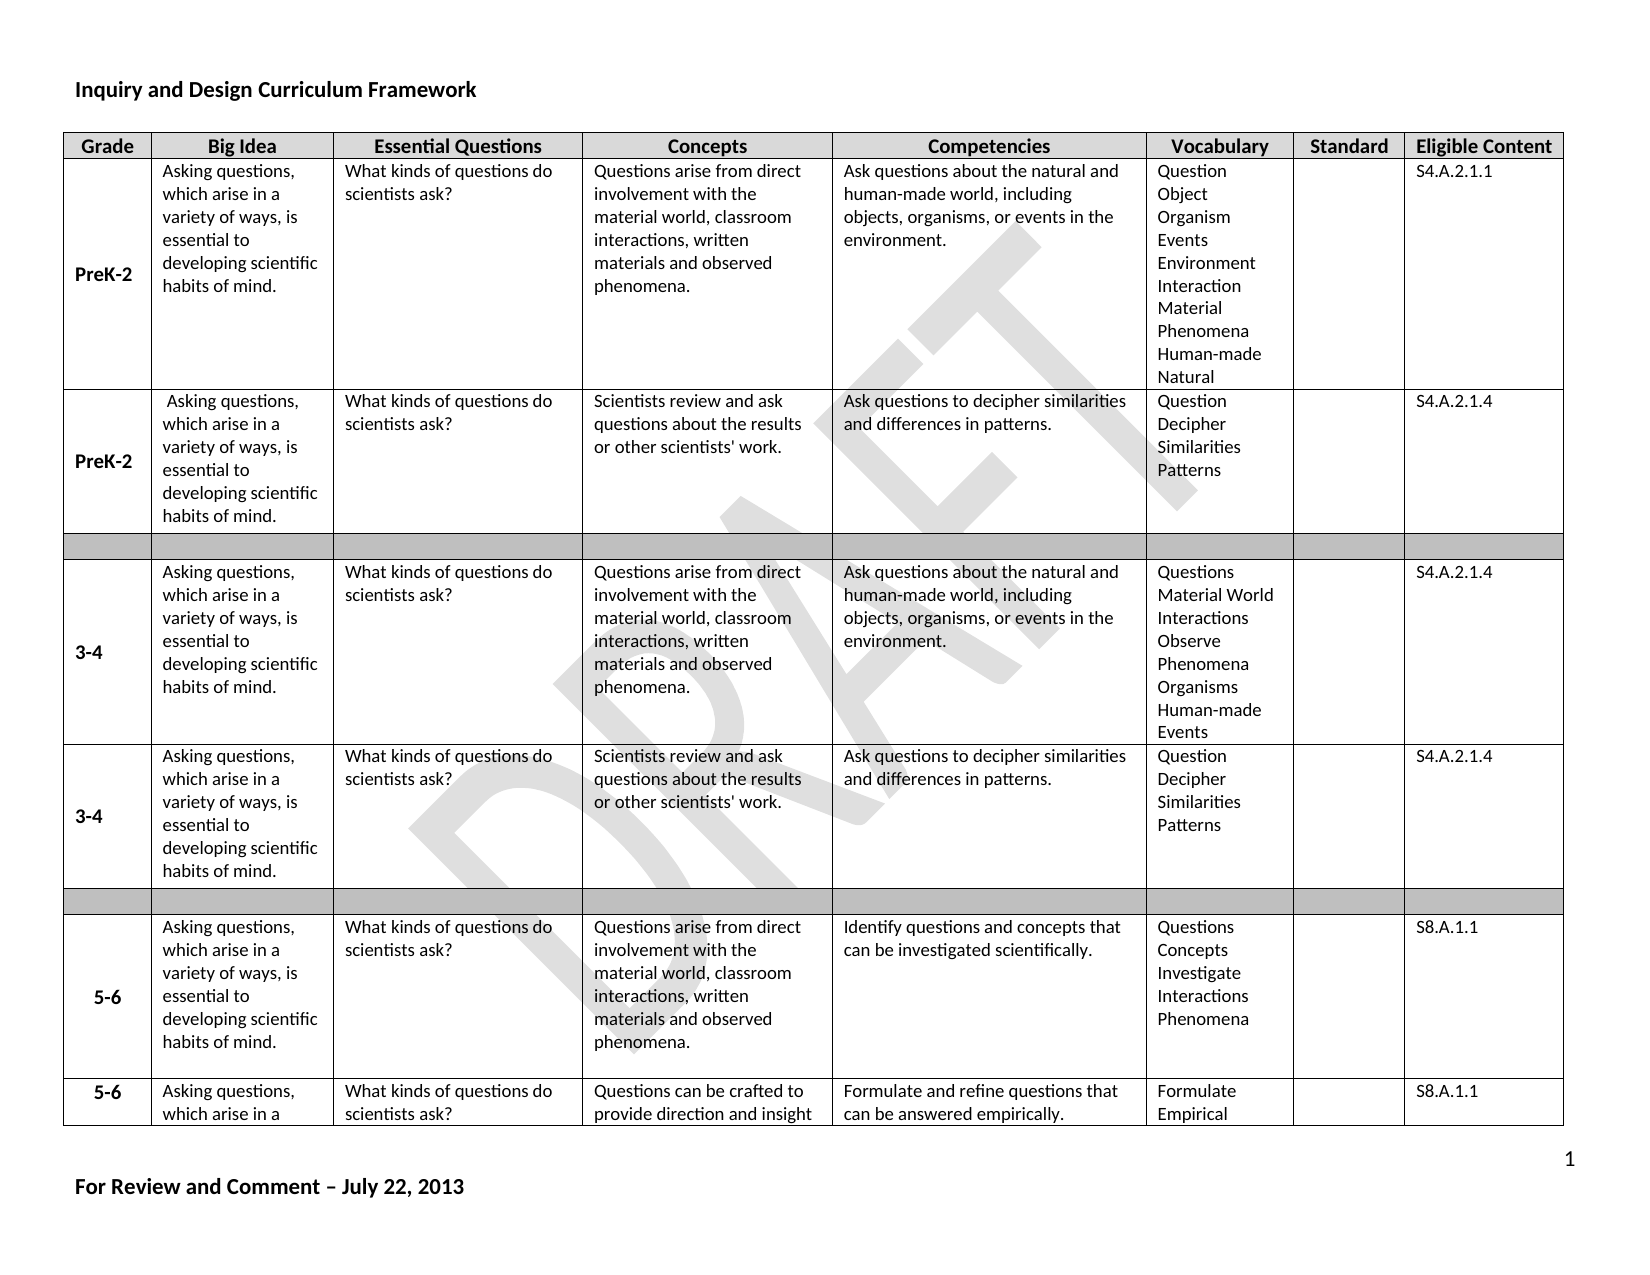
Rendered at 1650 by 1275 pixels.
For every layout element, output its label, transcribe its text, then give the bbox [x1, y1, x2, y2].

table_cell Questions arise from direct involvement with the material world, classroom interactions, written materials and observed phenomena. [583, 159, 832, 388]
table_cell S4.A.2.1.1 [1405, 159, 1563, 388]
table_cell Asking questions, which arise in a variety of ways, is essential to developing scientific habits of mind. [152, 745, 333, 888]
table_cell What kinds of questions do scientists ask? [334, 915, 582, 1078]
table_cell [1147, 889, 1293, 914]
table_cell S8.A.1.1 [1405, 1079, 1563, 1125]
table_cell S4.A.2.1.4 [1405, 745, 1563, 888]
table_cell Asking questions, which arise in a variety of ways, is essential to developing scientific habits of mind. [152, 390, 333, 533]
table_cell [583, 889, 832, 914]
table_cell [1294, 159, 1404, 388]
table_cell [334, 889, 582, 914]
table_cell Scientists review and ask questions about the results or other scientists' work. [583, 390, 832, 533]
table_cell [833, 889, 1146, 914]
table_cell [1405, 534, 1563, 559]
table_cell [833, 1079, 1146, 1125]
table_cell Questions Concepts Investigate Interactions Phenomena [1147, 915, 1293, 1078]
table_cell Ask questions to decipher similarities and differences in patterns. [833, 390, 1146, 533]
table_cell What kinds of questions do scientists ask? [334, 390, 582, 533]
table_header Essential Questions [334, 133, 582, 158]
table_cell [1405, 889, 1563, 914]
table_cell Question Object Organism Events Environment Interaction Material Phenomena Human-made Natural [1147, 159, 1293, 388]
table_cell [334, 1079, 582, 1125]
table_cell Questions arise from direct involvement with the material world, classroom interactions, written materials and observed phenomena. [583, 915, 832, 1078]
table_cell [1294, 560, 1404, 743]
table_header Vocabulary [1147, 133, 1293, 158]
table_cell [1294, 534, 1404, 559]
table_cell What kinds of questions do scientists ask? [334, 159, 582, 388]
table_cell Asking questions, which arise in a variety of ways, is essential to developing scientific habits of mind. [152, 560, 333, 743]
table_cell Scientists review and ask questions about the results or other scientists' work. [583, 745, 832, 888]
table_cell [152, 889, 333, 914]
table_header Grade [64, 133, 151, 158]
table_cell [1294, 390, 1404, 533]
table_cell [152, 1079, 333, 1125]
table_header Competencies [833, 133, 1146, 158]
table_cell Question Decipher Similarities Patterns [1147, 390, 1293, 533]
table_cell 5-6 [64, 915, 151, 1078]
table_cell S8.A.1.1 [1405, 915, 1563, 1078]
table_cell Ask questions about the natural and human-made world, including objects, organisms, or events in the environment. [833, 159, 1146, 388]
table_cell Formulate Empirical Solution [1147, 1079, 1293, 1125]
table_cell What kinds of questions do scientists ask? [334, 745, 582, 888]
table_cell [334, 534, 582, 559]
table_cell S4.A.2.1.4 [1405, 560, 1563, 743]
table_cell PreK-2 [64, 390, 151, 533]
table_cell Ask questions to decipher similarities and differences in patterns. [833, 745, 1146, 888]
table_cell PreK-2 [64, 159, 151, 388]
table_cell Asking questions, which arise in a variety of ways, is essential to developing scientific habits of mind. [152, 915, 333, 1078]
table_header Concepts [583, 133, 832, 158]
table_cell Question Decipher Similarities Patterns [1147, 745, 1293, 888]
table_cell [1294, 745, 1404, 888]
table_cell 5-6 [64, 1079, 151, 1125]
table_cell [64, 534, 151, 559]
table_cell [583, 534, 832, 559]
table_cell Questions arise from direct involvement with the material world, classroom interactions, written materials and observed phenomena. [583, 560, 832, 743]
table_cell Asking questions, which arise in a variety of ways, is essential to developing scientific habits of mind. [152, 159, 333, 388]
table_cell S4.A.2.1.4 [1405, 390, 1563, 533]
table_header Eligible Content [1405, 133, 1563, 158]
table_cell 3-4 [64, 560, 151, 743]
table_cell [1294, 1079, 1404, 1125]
table_cell 3-4 [64, 745, 151, 888]
table_cell [1294, 889, 1404, 914]
table_header Big Idea [152, 133, 333, 158]
table_cell [1147, 534, 1293, 559]
table_cell [152, 534, 333, 559]
table_cell Ask questions about the natural and human-made world, including objects, organisms, or events in the environment. [833, 560, 1146, 743]
table_cell [1294, 915, 1404, 1078]
table_cell [833, 534, 1146, 559]
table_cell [583, 1079, 832, 1125]
table_cell Identify questions and concepts that can be investigated scientifically. [833, 915, 1146, 1078]
table_cell [64, 889, 151, 914]
table_header Standard [1294, 133, 1404, 158]
table_cell Questions Material World Interactions Observe Phenomena Organisms Human-made Events [1147, 560, 1293, 743]
table_cell What kinds of questions do scientists ask? [334, 560, 582, 743]
